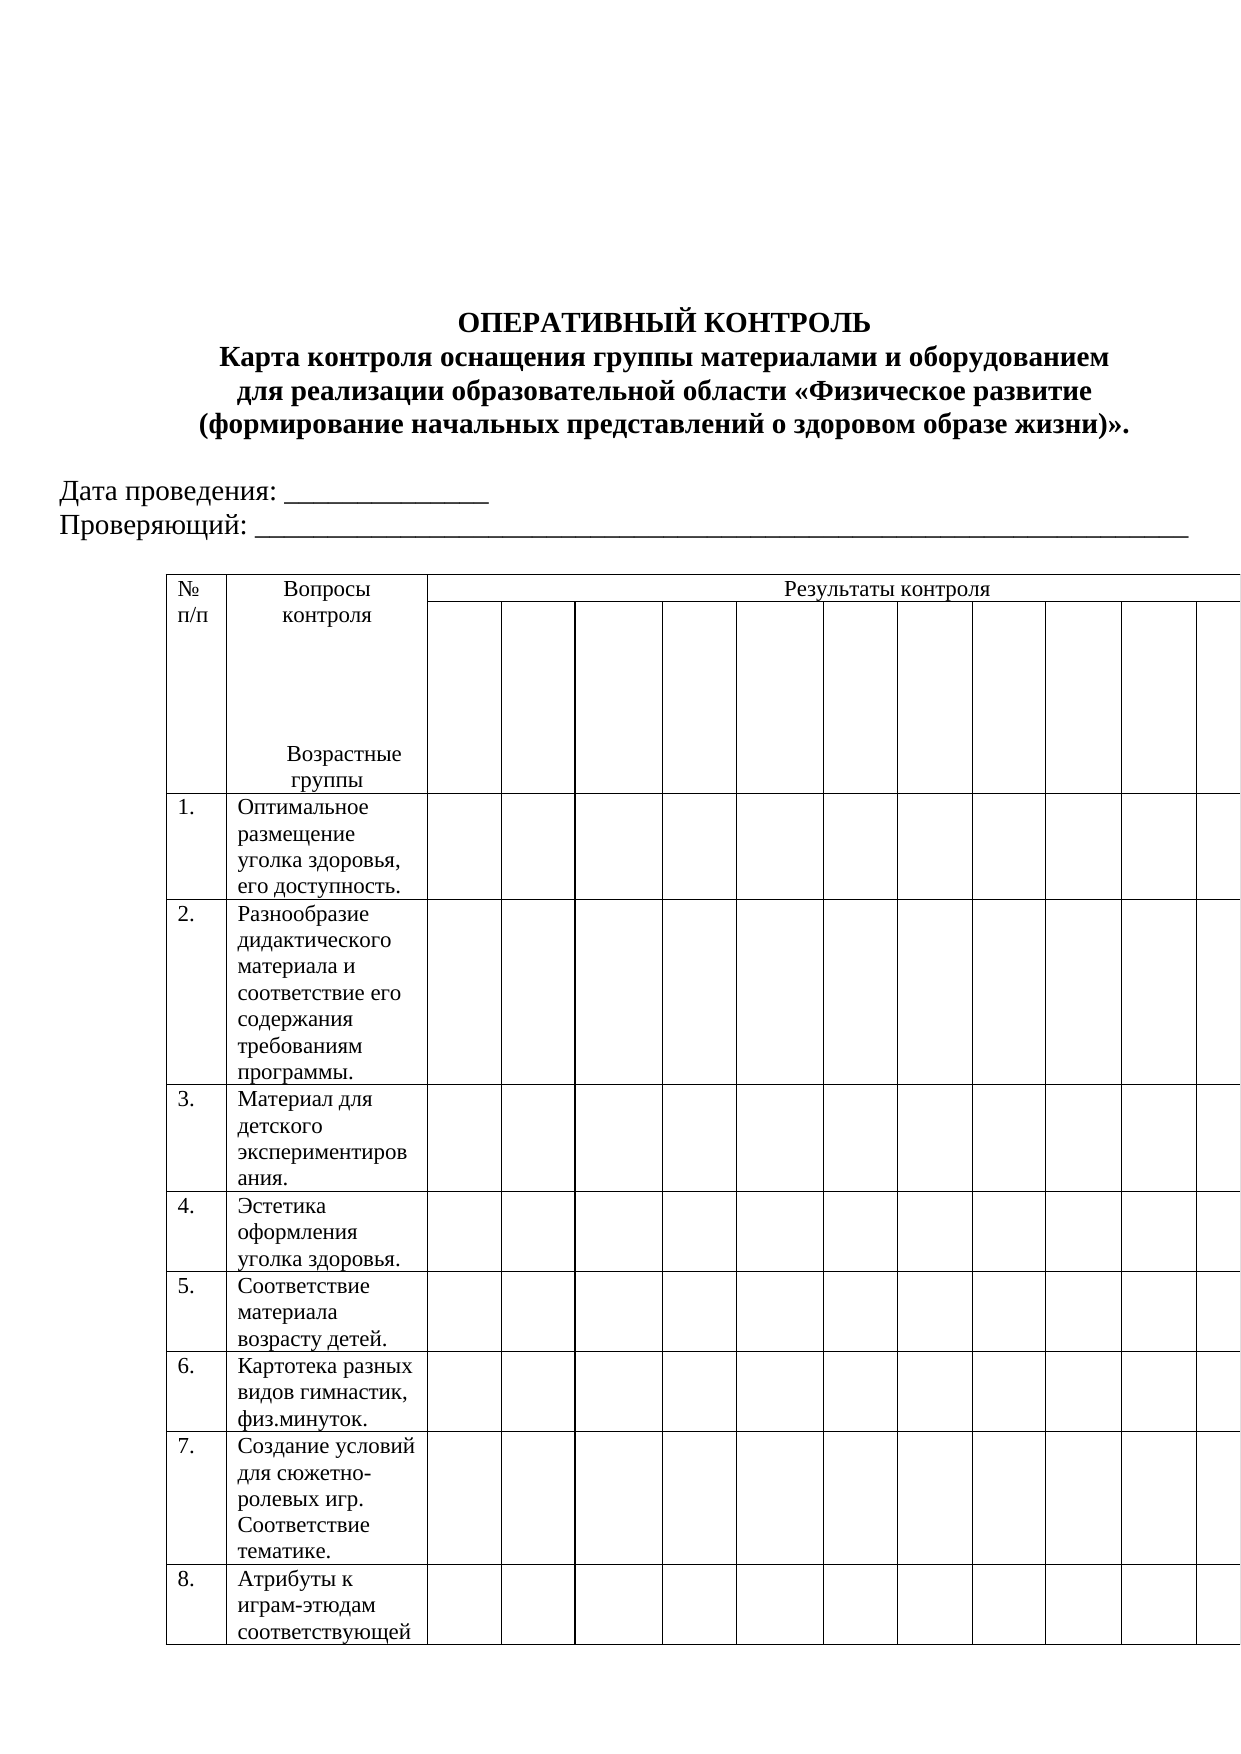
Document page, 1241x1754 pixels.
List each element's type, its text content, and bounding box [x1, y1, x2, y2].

table_cell [898, 602, 972, 792]
table_cell 8. [167, 1565, 226, 1644]
table_cell [824, 602, 897, 792]
table_cell 5. [167, 1272, 226, 1351]
table_cell [663, 900, 736, 1084]
table_cell [1122, 602, 1196, 792]
table_cell Соответствие материала возрасту детей. [227, 1272, 427, 1351]
table_cell [502, 1352, 574, 1431]
table_cell [737, 1352, 823, 1431]
table_cell [576, 1352, 662, 1431]
table_cell [1046, 602, 1121, 792]
table_cell [737, 794, 823, 899]
table_cell [898, 1272, 972, 1351]
table_cell [502, 1565, 574, 1644]
table_cell Материал для детского экспериментирования. [227, 1085, 427, 1191]
table_cell Картотека разных видов гимнастик, физ.минуток. [227, 1352, 427, 1431]
table_cell [1122, 900, 1196, 1084]
table_cell [824, 900, 897, 1084]
table_cell [824, 1272, 897, 1351]
table_cell [898, 1192, 972, 1271]
text ОПЕРАТИВНЫЙ КОНТРОЛЬ [177, 306, 1152, 339]
table_cell [576, 1565, 662, 1644]
table_cell [898, 1565, 972, 1644]
table_cell [973, 1192, 1045, 1271]
table_cell [1046, 1085, 1121, 1191]
table_cell [737, 602, 823, 792]
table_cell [227, 1565, 427, 1644]
table_cell [1197, 1272, 1240, 1351]
table_cell [898, 900, 972, 1084]
table_cell [737, 1565, 823, 1644]
text Проверяющий: ________________________________________________________________ [59, 507, 1211, 540]
table_cell [428, 900, 501, 1084]
table_cell [1122, 1565, 1196, 1644]
table_cell 7. [167, 1432, 226, 1564]
table_cell [824, 1085, 897, 1191]
table_cell [1197, 1432, 1240, 1564]
table_cell [663, 1565, 736, 1644]
table_cell [428, 1565, 501, 1644]
table_cell [663, 1085, 736, 1191]
table_cell [1122, 1432, 1196, 1564]
table_cell [1122, 1192, 1196, 1271]
table_cell [576, 794, 662, 899]
table_cell [502, 1085, 574, 1191]
table_cell [663, 1432, 736, 1564]
table_cell [973, 900, 1045, 1084]
table_cell [663, 602, 736, 792]
table_cell [428, 1192, 501, 1271]
table_cell 3. [167, 1085, 226, 1191]
table_cell [576, 1272, 662, 1351]
table_header Вопросы контроля Возрастные группы [227, 575, 427, 792]
table_cell [898, 1352, 972, 1431]
table_cell [737, 900, 823, 1084]
table_cell [1046, 1192, 1121, 1271]
table_cell [1197, 1192, 1240, 1271]
table_cell [1046, 1432, 1121, 1564]
table_cell [1122, 1085, 1196, 1191]
table_cell [576, 1085, 662, 1191]
table_cell [824, 794, 897, 899]
table_cell [1197, 1565, 1240, 1644]
table_cell [1197, 794, 1240, 899]
table_cell [502, 1432, 574, 1564]
table_cell [428, 1432, 501, 1564]
table_cell [824, 1565, 897, 1644]
table_cell [576, 1192, 662, 1271]
table_cell [502, 1192, 574, 1271]
table_cell [663, 794, 736, 899]
text для реализации образовательной области «Физическое развитие (формирование начальных представлений о здоровом образе жизни)». [177, 373, 1152, 440]
table_cell [824, 1192, 897, 1271]
table_cell [1197, 1352, 1240, 1431]
table_cell [428, 1085, 501, 1191]
table_cell [1046, 900, 1121, 1084]
table_cell [428, 602, 501, 792]
table_cell [1046, 1272, 1121, 1351]
table_cell [502, 602, 574, 792]
table_cell [428, 794, 501, 899]
table_cell [428, 1272, 501, 1351]
table_cell Эстетика оформления уголка здоровья. [227, 1192, 427, 1271]
text Дата проведения: ______________ [59, 473, 1152, 507]
table_cell [737, 1432, 823, 1564]
table_cell Оптимальное размещение уголка здоровья, его доступность. [227, 794, 427, 899]
table_cell [1046, 1352, 1121, 1431]
table_cell [663, 1272, 736, 1351]
table_cell [663, 1192, 736, 1271]
table_cell 1. [167, 794, 226, 899]
table_cell Создание условий для сюжетно-ролевых игр. Соответствие тематике. [227, 1432, 427, 1564]
table_cell [973, 1565, 1045, 1644]
table_header Результаты контроля [428, 575, 1240, 601]
table_cell [973, 1085, 1045, 1191]
table_cell [898, 1432, 972, 1564]
table_cell [973, 1352, 1045, 1431]
table_cell [737, 1272, 823, 1351]
table_cell [1046, 1565, 1121, 1644]
table_cell [737, 1192, 823, 1271]
table_cell 6. [167, 1352, 226, 1431]
table_cell [898, 794, 972, 899]
table_cell [576, 602, 662, 792]
table_cell 4. [167, 1192, 226, 1271]
table_cell [973, 794, 1045, 899]
table_cell [1122, 794, 1196, 899]
table_header № п/п [167, 575, 226, 792]
table_cell [1197, 1085, 1240, 1191]
table_cell [824, 1432, 897, 1564]
table_cell [428, 1352, 501, 1431]
table_cell [973, 1432, 1045, 1564]
table_cell [663, 1352, 736, 1431]
table_cell 2. [167, 900, 226, 1084]
table_cell [1122, 1272, 1196, 1351]
table_cell [1197, 602, 1240, 792]
table_cell [973, 1272, 1045, 1351]
table_cell [973, 602, 1045, 792]
table_cell [1046, 794, 1121, 899]
table_cell [824, 1352, 897, 1431]
table_cell [898, 1085, 972, 1191]
table_cell [502, 794, 574, 899]
text Карта контроля оснащения группы материалами и оборудованием [177, 339, 1152, 373]
table_cell [576, 900, 662, 1084]
table_cell Разнообразие дидактического материала и соответствие его содержания требованиям программы. [227, 900, 427, 1084]
table_cell [502, 900, 574, 1084]
table_cell [1122, 1352, 1196, 1431]
table_cell [1197, 900, 1240, 1084]
table_cell [737, 1085, 823, 1191]
table_cell [502, 1272, 574, 1351]
table_cell [576, 1432, 662, 1564]
